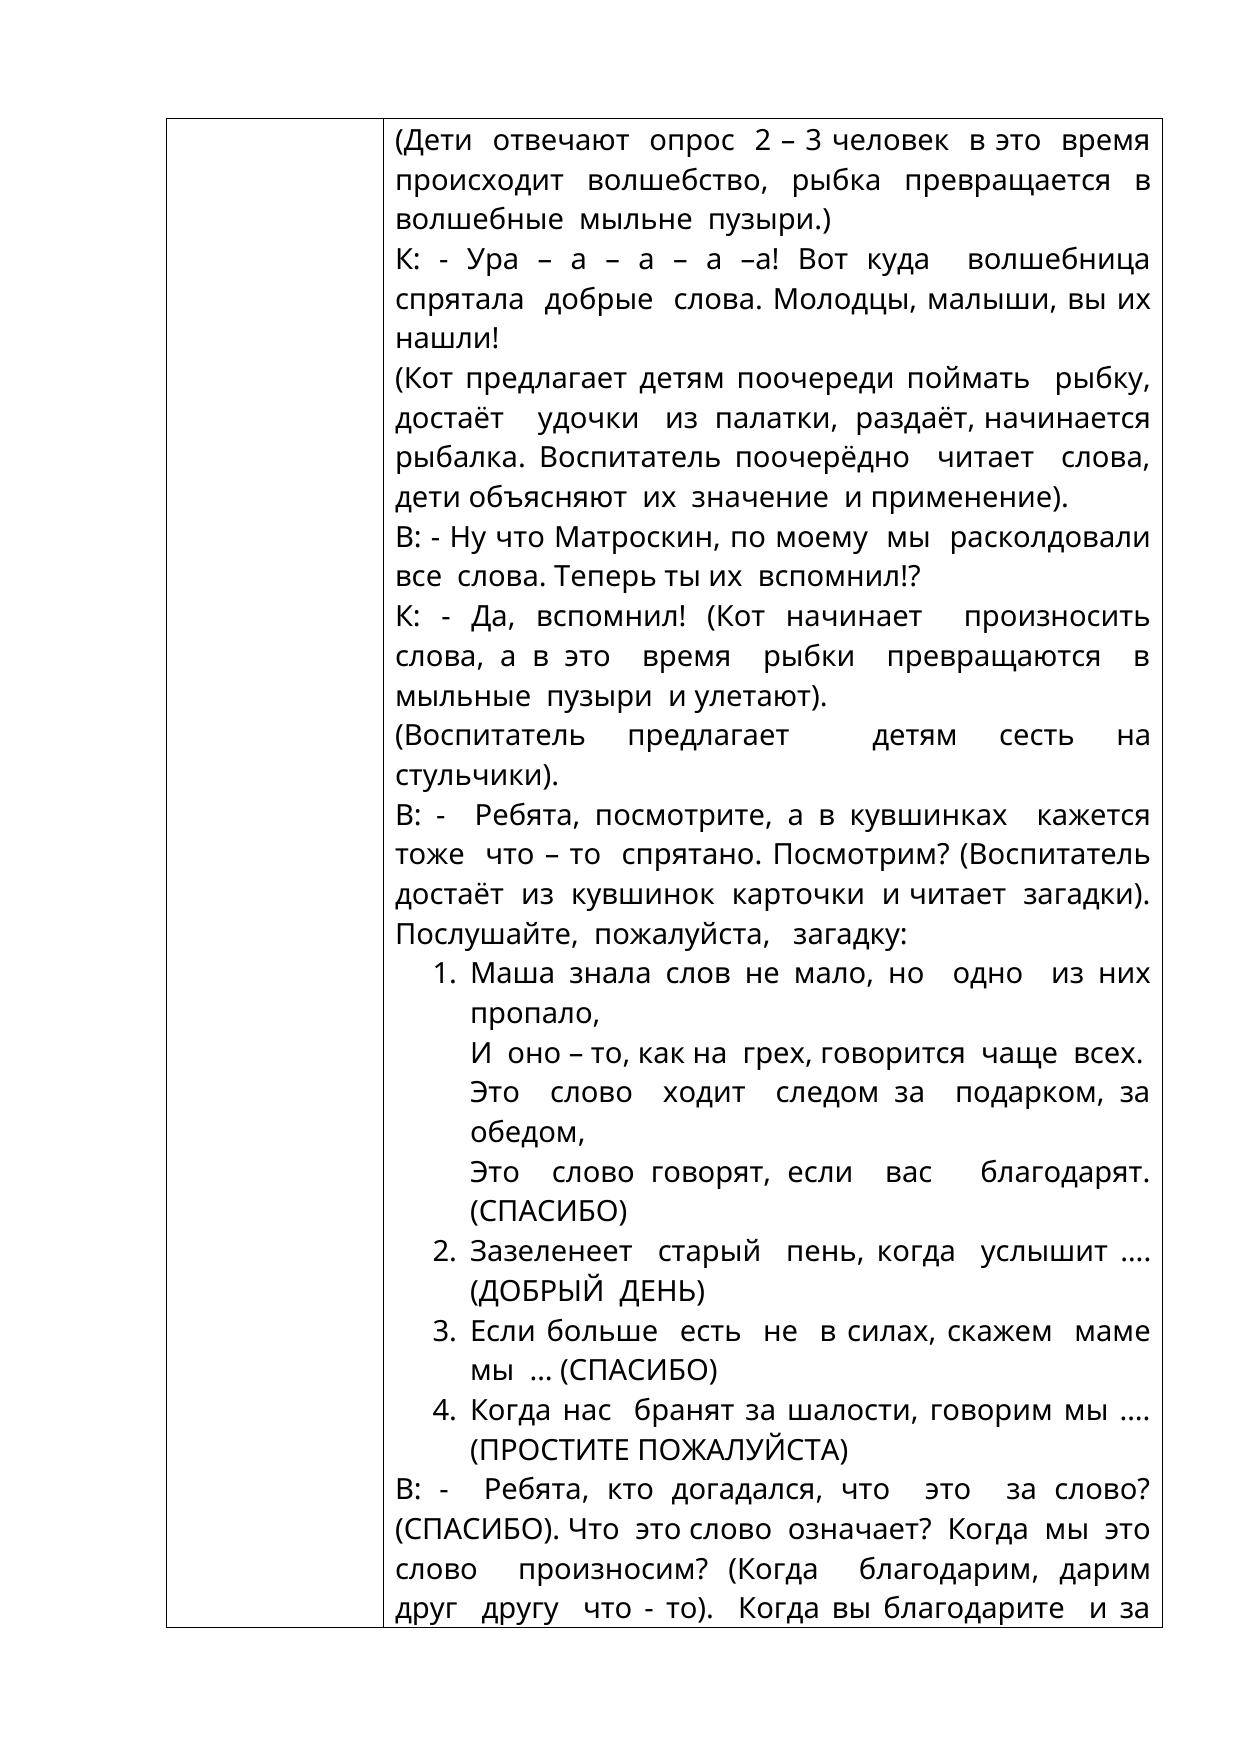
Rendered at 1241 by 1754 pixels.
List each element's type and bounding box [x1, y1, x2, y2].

table_cell [384, 119, 1162, 1627]
table_cell [167, 119, 383, 1627]
